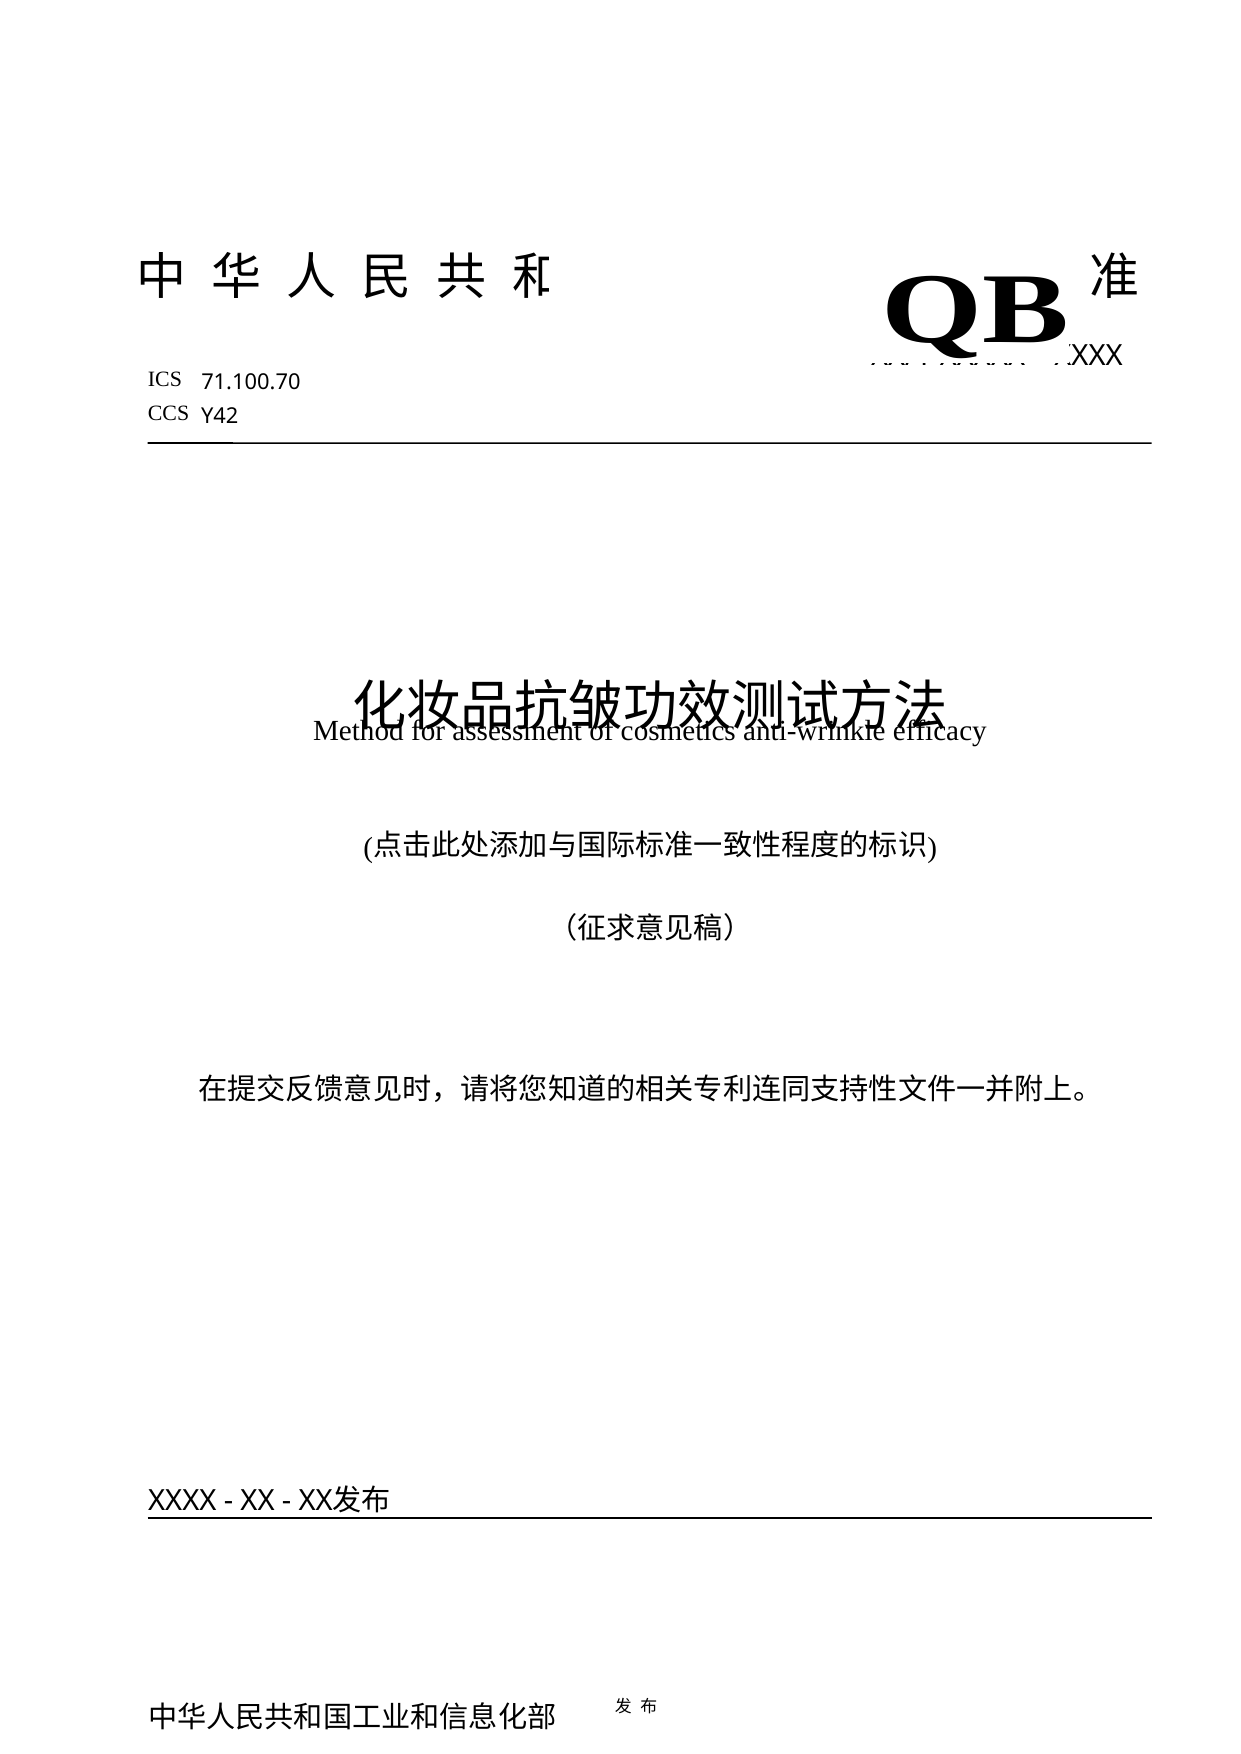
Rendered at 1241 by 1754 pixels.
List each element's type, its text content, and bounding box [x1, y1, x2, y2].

table_cell CCS [148, 396, 201, 430]
text XXXX - XX - XX发布 [148, 1477, 564, 1519]
table_header ICS [148, 371, 201, 396]
text 化妆品抗皱功效测试方法 [148, 667, 1152, 709]
text XX/T XXXXX—XXXX [148, 342, 1122, 371]
text 中华人民共和国轻工行业标准 [136, 236, 1140, 301]
table_cell Y42 [201, 396, 1123, 430]
table_header 71.100.70 [201, 366, 1123, 396]
text 中华人民共和国工业和信息化部 发布 [148, 1693, 657, 1736]
text Method for assessment of cosmetics anti-wrinkle efficacy [148, 709, 1152, 747]
text (点击此处添加与国际标准一致性程度的标识) [148, 826, 1152, 863]
